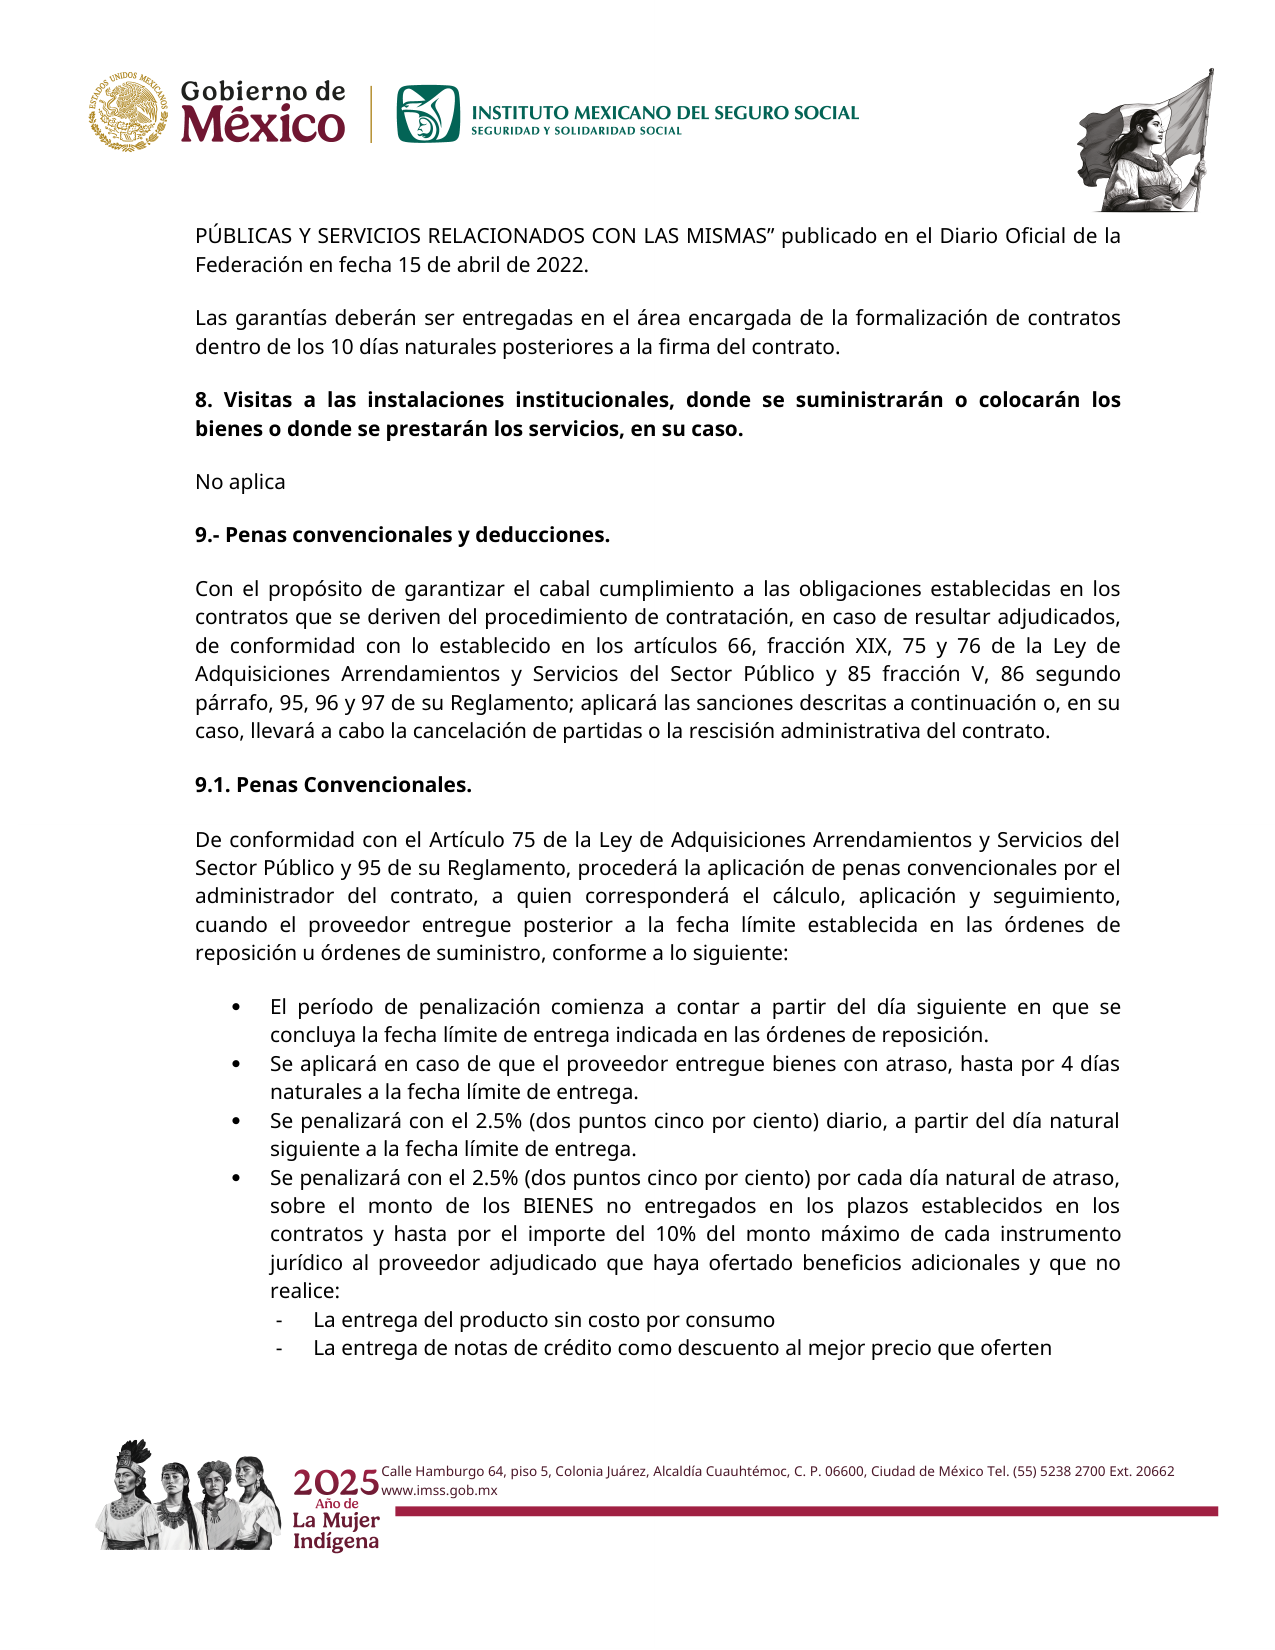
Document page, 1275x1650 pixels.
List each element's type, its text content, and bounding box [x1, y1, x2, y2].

list El período de penalización comienza a contar a partir del día siguiente en que se concluya la fecha límite de entrega indicada en las órdenes de reposición. [232, 992, 1122, 1049]
text No aplica [195, 467, 1122, 496]
list Se penalizará con el 2.5% (dos puntos cinco por ciento) por cada día natural de atraso, sobre el monto de los BIENES no entregados en los plazos establecidos en los contratos y hasta por el importe del 10% del monto máximo de cada instrumento jurídico al proveedor adjudicado que haya ofertado beneficios adicionales y que no realice: [232, 1163, 1122, 1305]
list Se penalizará con el 2.5% (dos puntos cinco por ciento) diario, a partir del día natural siguiente a la fecha límite de entrega. [232, 1106, 1122, 1163]
text Las garantías deberán ser entregadas en el área encargada de la formalización de contratos dentro de los 10 días naturales posteriores a la firma del contrato. [195, 303, 1122, 360]
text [195, 222, 1122, 278]
list La entrega del producto sin costo por consumo [276, 1305, 1122, 1333]
text 8. Visitas a las instalaciones institucionales, donde se suministrarán o colocarán los bienes o donde se prestarán los servicios, en su caso. [195, 385, 1122, 442]
text 9.1. Penas Convencionales. [195, 770, 1122, 798]
list La entrega de notas de crédito como descuento al mejor precio que oferten [276, 1333, 1122, 1362]
text 9.- Penas convencionales y deducciones. [195, 521, 1122, 549]
list Se aplicará en caso de que el proveedor entregue bienes con atraso, hasta por 4 días naturales a la fecha límite de entrega. [232, 1049, 1122, 1106]
picture [18, 0, 1275, 1649]
text De conformidad con el Artículo 75 de la Ley de Adquisiciones Arrendamientos y Servicios del Sector Público y 95 de su Reglamento, procederá la aplicación de penas convencionales por el administrador del contrato, a quien corresponderá el cálculo, aplicación y seguimiento, cuando el proveedor entregue posterior a la fecha límite establecida en las órdenes de reposición u órdenes de suministro, conforme a lo siguiente: [195, 825, 1122, 967]
text Con el propósito de garantizar el cabal cumplimiento a las obligaciones establecidas en los contratos que se deriven del procedimiento de contratación, en caso de resultar adjudicados, de conformidad con lo establecido en los artículos 66, fracción XIX, 75 y 76 de la Ley de Adquisiciones Arrendamientos y Servicios del Sector Público y 85 fracción V, 86 segundo párrafo, 95, 96 y 97 de su Reglamento; aplicará las sanciones descritas a continuación o, en su caso, llevará a cabo la cancelación de partidas o la rescisión administrativa del contrato. [195, 574, 1122, 745]
